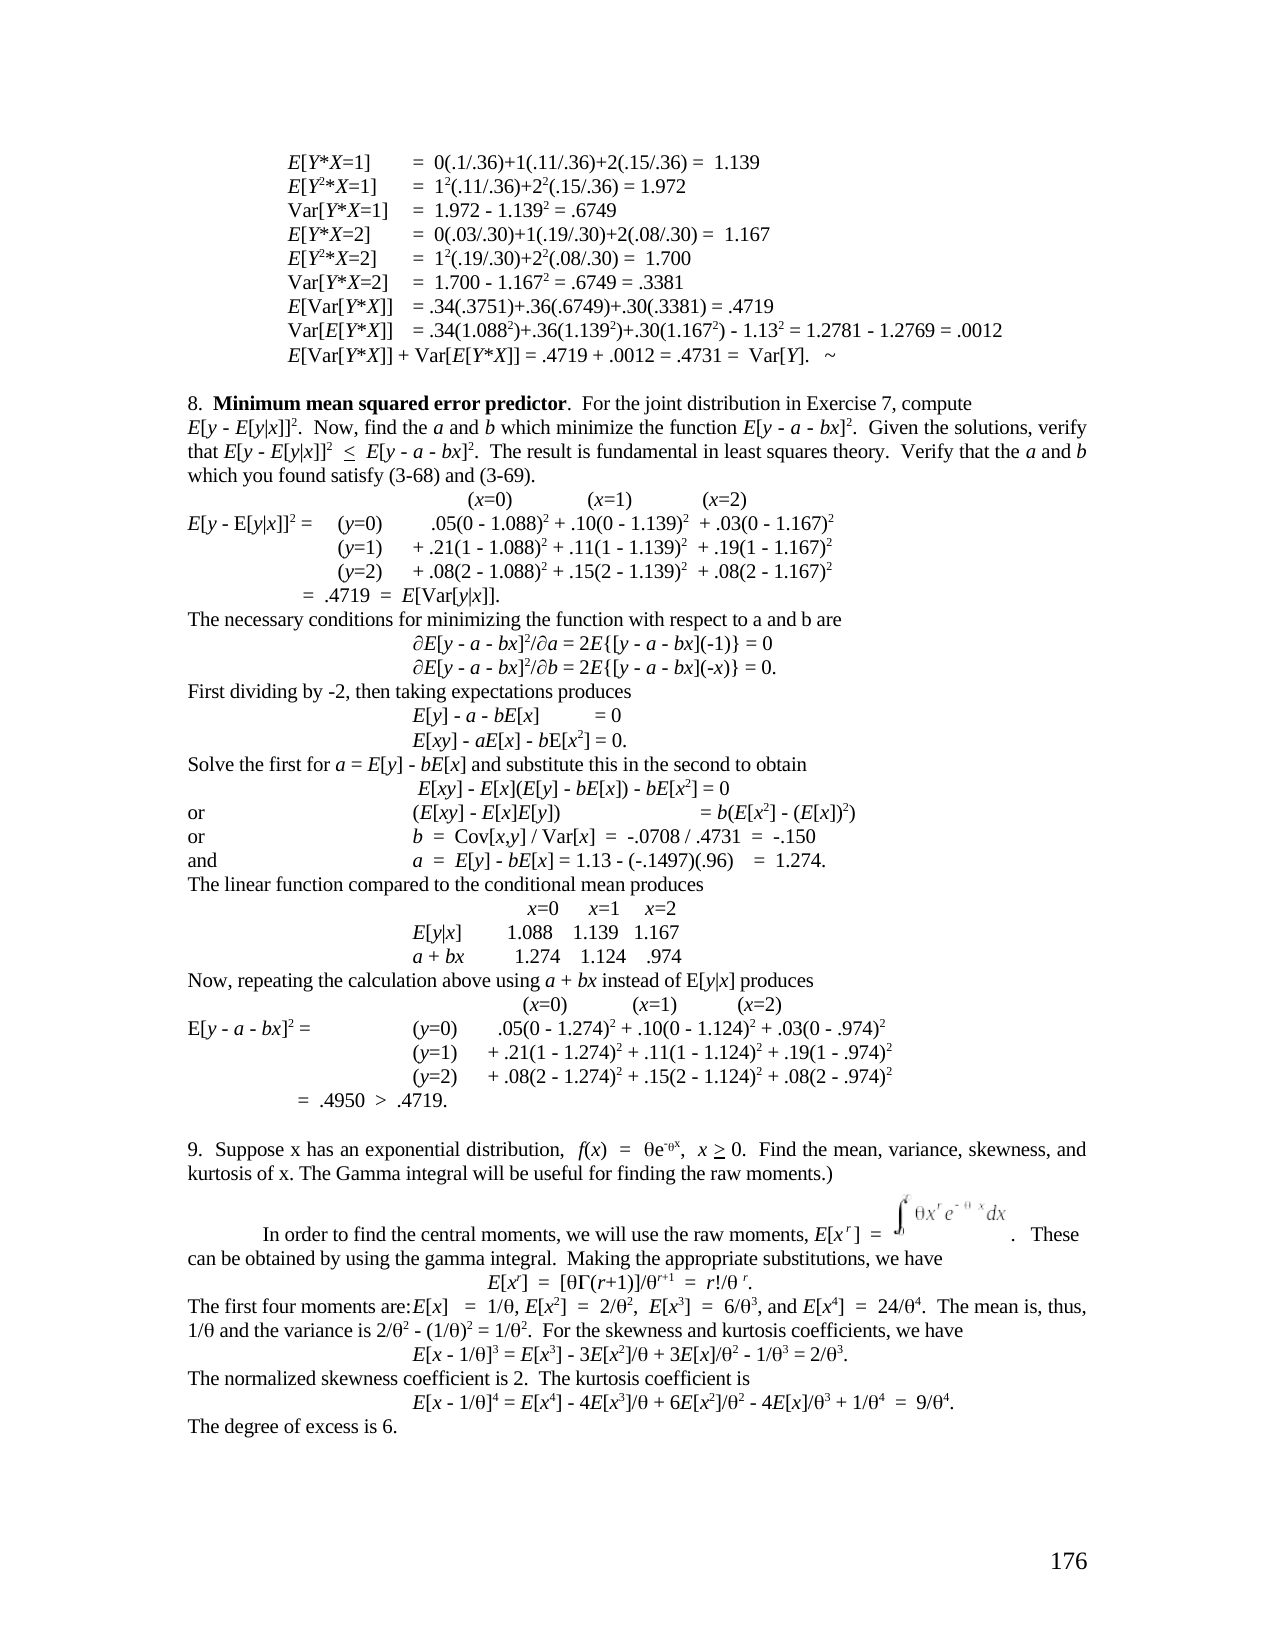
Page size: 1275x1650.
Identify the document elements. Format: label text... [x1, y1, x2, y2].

text E[y - a - bx]2 = (y=0) .05(0 - 1.274)2 + .10(0 - 1.124)2 + .03(0 - .974)2 [187, 1016, 1087, 1040]
text First dividing by -2, then taking expectations produces [187, 679, 1087, 703]
text E[x - 1/]3 = E[x3] - 3E[x2]/ + 3E[x]/2 - 1/3 = 2/3. [187, 1342, 1087, 1366]
text E[y - a - bx]2/b = 2E{[y - a - bx](-x)} = 0. [187, 655, 1087, 679]
text E[y] - a - bE[x] = 0 [187, 703, 1087, 727]
text The normalized skewness coefficient is 2. The kurtosis coefficient is [187, 1366, 1087, 1390]
text and a = E[y] - bE[x] = 1.13 - (-.1497)(.96) = 1.274. [187, 848, 1087, 872]
text The degree of excess is 6. [187, 1414, 1087, 1438]
text (y=2) + .08(2 - 1.274)2 + .15(2 - 1.124)2 + .08(2 - .974)2 [187, 1064, 1087, 1088]
text or b = Cov[x,y] / Var[x] = -.0708 / .4731 = -.150 [187, 824, 1087, 848]
text or (E[xy] - E[x]E[y]) = b(E[x2] - (E[x])2) [187, 800, 1087, 824]
text The necessary conditions for minimizing the function with respect to a and b are [187, 607, 1087, 631]
text Var[Y*X=1] = 1.972 - 1.1392 = .6749 [187, 198, 1087, 222]
text E[x - 1/]4 = E[x4] - 4E[x3]/ + 6E[x2]/2 - 4E[x]/3 + 1/4 = 9/4. [187, 1390, 1087, 1414]
text x=0 x=1 x=2 [187, 896, 1087, 920]
text E[Y*X=2] = 0(.03/.30)+1(.19/.30)+2(.08/.30) = 1.167 [187, 222, 1087, 246]
text = .4950 > .4719. [187, 1088, 1087, 1112]
text = .4719 = E[Var[y|x]]. [187, 583, 1087, 607]
text (y=1) + .21(1 - 1.088)2 + .11(1 - 1.139)2 + .19(1 - 1.167)2 [187, 535, 1087, 559]
text Var[Y*X=2] = 1.700 - 1.1672 = .6749 = .3381 [187, 270, 1087, 294]
text E[Var[Y*X]] + Var[E[Y*X]] = .4719 + .0012 = .4731 = Var[Y]. ~ [187, 342, 1087, 367]
text The linear function compared to the conditional mean produces [187, 872, 1087, 896]
text E[xy] - aE[x] - bE[x2] = 0. [187, 727, 1087, 752]
text 9. Suppose x has an exponential distribution, f(x) = e-x, x > 0. Find the mean, variance, skewness, and kurtosis of x. The Gamma integral will be useful for finding the raw moments.) [187, 1137, 1087, 1185]
text E[Var[Y*X]] = .34(.3751)+.36(.6749)+.30(.3381) = .4719 [187, 294, 1087, 318]
text E[xy] - E[x](E[y] - bE[x]) - bE[x2] = 0 [187, 776, 1087, 800]
text Var[E[Y*X]] = .34(1.0882)+.36(1.1392)+.30(1.1672) - 1.132 = 1.2781 - 1.2769 = .0012 [187, 318, 1087, 342]
text E[Y*X=1] = 0(.1/.36)+1(.11/.36)+2(.15/.36) = 1.139 [187, 150, 1087, 174]
text a + bx 1.274 1.124 .974 [187, 944, 1087, 968]
text Now, repeating the calculation above using a + bx instead of E[y|x] produces [187, 968, 1087, 992]
text E[y - a - bx]2/a = 2E{[y - a - bx](-1)} = 0 [187, 631, 1087, 655]
text E[y - E[y|x]]2. Now, find the a and b which minimize the function E[y - a - bx]2. Given the solutions, verify that E[y - E[y|x]]2 < E[y - a - bx]2. The result is fundamental in least squares theory. Verify that the a and b which you found satisfy (3-68) and (3-69). [187, 415, 1087, 487]
text (x=0) (x=1) (x=2) [187, 487, 1087, 511]
text E[Y2*X=2] = 12(.19/.30)+22(.08/.30) = 1.700 [187, 246, 1087, 270]
text (x=0) (x=1) (x=2) [187, 992, 1087, 1016]
text E[y - E[y|x]]2 = (y=0) .05(0 - 1.088)2 + .10(0 - 1.139)2 + .03(0 - 1.167)2 [187, 511, 1087, 535]
text In order to find the central moments, we will use the raw moments, E[x r ] = . These can be obtained by using the gamma integral. Making the appropriate substitutions, we have [187, 1185, 1087, 1269]
text Solve the first for a = E[y] - bE[x] and substitute this in the second to obtain [187, 752, 1087, 776]
text 8. Minimum mean squared error predictor. For the joint distribution in Exercise 7, compute [187, 391, 1087, 415]
text The first four moments are: E[x] = 1/, E[x2] = 2/2, E[x3] = 6/3, and E[x4] = 24/4. The mean is, thus, 1/ and the variance is 2/2 - (1/)2 = 1/2. For the skewness and kurtosis coefficients, we have [187, 1294, 1087, 1342]
text (y=2) + .08(2 - 1.088)2 + .15(2 - 1.139)2 + .08(2 - 1.167)2 [187, 559, 1087, 583]
text (y=1) + .21(1 - 1.274)2 + .11(1 - 1.124)2 + .19(1 - .974)2 [187, 1040, 1087, 1064]
text E[xr] = [(r+1)]/r+1 = r!/ r. [187, 1269, 1087, 1294]
text E[Y2*X=1] = 12(.11/.36)+22(.15/.36) = 1.972 [187, 174, 1087, 198]
text E[y|x] 1.088 1.139 1.167 [187, 920, 1087, 944]
